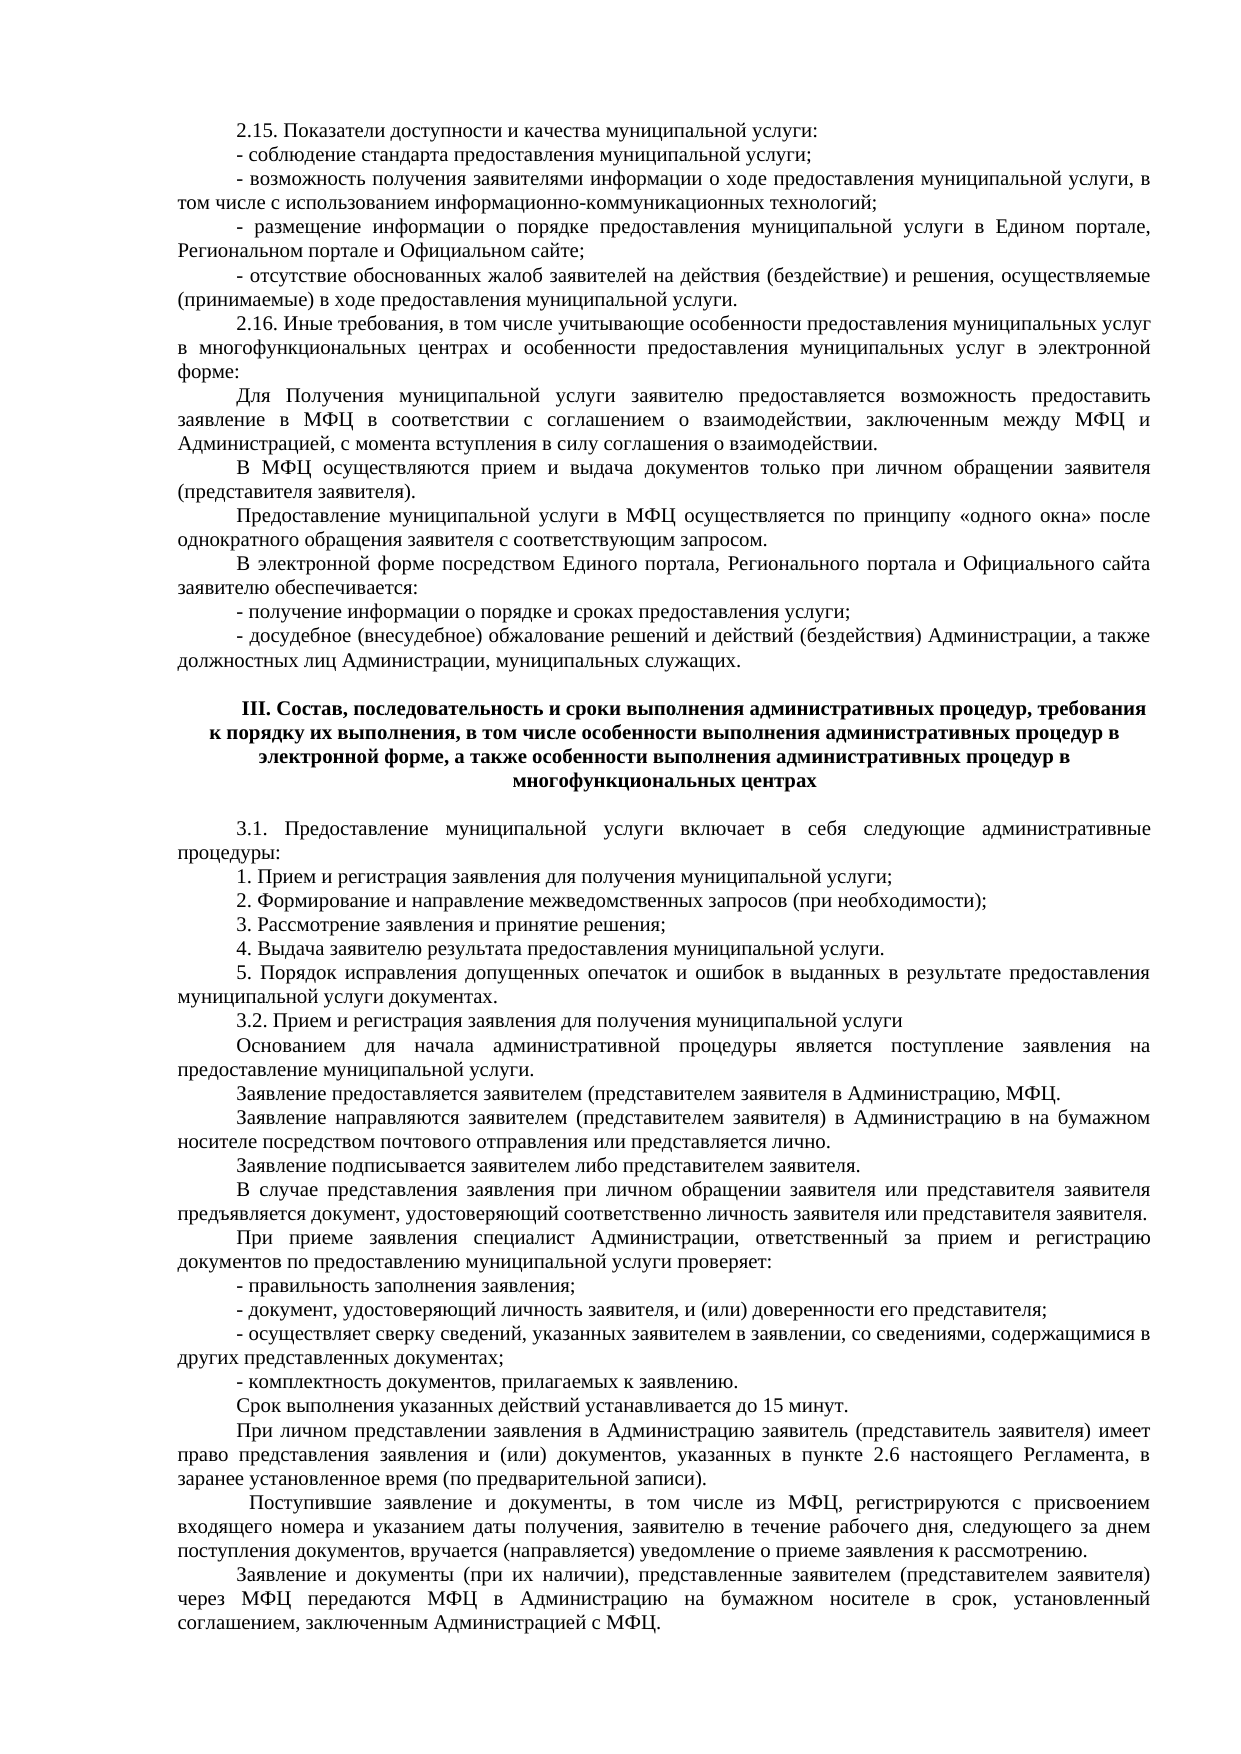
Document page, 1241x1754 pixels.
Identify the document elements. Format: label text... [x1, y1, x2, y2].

text Заявление и документы (при их наличии), представленные заявителем (представителем заявителя) через МФЦ передаются МФЦ в Администрацию на бумажном носителе в срок, установленный соглашением, заключенным Администрацией с МФЦ. [177, 1562, 1152, 1634]
text - получение информации о порядке и сроках предоставления услуги; [177, 599, 1152, 623]
text - документ, удостоверяющий личность заявителя, и (или) доверенности его представителя; [177, 1297, 1152, 1321]
text - соблюдение стандарта предоставления муниципальной услуги; [177, 142, 1152, 166]
text 2.16. Иные требования, в том числе учитывающие особенности предоставления муниципальных услуг в многофункциональных центрах и особенности предоставления муниципальных услуг в электронной форме: [177, 311, 1152, 383]
text В случае представления заявления при личном обращении заявителя или представителя заявителя предъявляется документ, удостоверяющий соответственно личность заявителя или представителя заявителя. [177, 1177, 1152, 1225]
text Заявление направляются заявителем (представителем заявителя) в Администрацию в на бумажном носителе посредством почтового отправления или представляется лично. [177, 1105, 1152, 1153]
text Предоставление муниципальной услуги в МФЦ осуществляется по принципу «одного окна» после однократного обращения заявителя с соответствующим запросом. [177, 503, 1152, 551]
text 2. Формирование и направление межведомственных запросов (при необходимости); [177, 888, 1152, 912]
text Заявление предоставляется заявителем (представителем заявителя в Администрацию, МФЦ. [177, 1081, 1152, 1105]
text 1. Прием и регистрация заявления для получения муниципальной услуги; [177, 864, 1152, 888]
text - возможность получения заявителями информации о ходе предоставления муниципальной услуги, в том числе с использованием информационно-коммуникационных технологий; [177, 166, 1152, 214]
text - правильность заполнения заявления; [177, 1273, 1152, 1297]
text Для Получения муниципальной услуги заявителю предоставляется возможность предоставить заявление в МФЦ в соответствии с соглашением о взаимодействии, заключенным между МФЦ и Администрацией, с момента вступления в силу соглашения о взаимодействии. [177, 383, 1152, 455]
subtitle III. Состав, последовательность и сроки выполнения административных процедур, требования к порядку их выполнения, в том числе особенности выполнения административных процедур в электронной форме, а также особенности выполнения административных процедур в многофункциональных центрах [177, 696, 1152, 792]
text Поступившие заявление и документы, в том числе из МФЦ, регистрируются с присвоением входящего номера и указанием даты получения, заявителю в течение рабочего дня, следующего за днем поступления документов, вручается (направляется) уведомление о приеме заявления к рассмотрению. [177, 1490, 1152, 1562]
text В электронной форме посредством Единого портала, Регионального портала и Официального сайта заявителю обеспечивается: [177, 551, 1152, 599]
text Заявление подписывается заявителем либо представителем заявителя. [177, 1153, 1152, 1177]
text - осуществляет сверку сведений, указанных заявителем в заявлении, со сведениями, содержащимися в других представленных документах; [177, 1321, 1152, 1369]
text - досудебное (внесудебное) обжалование решений и действий (бездействия) Администрации, а также должностных лиц Администрации, муниципальных служащих. [177, 623, 1152, 672]
text 3.2. Прием и регистрация заявления для получения муниципальной услуги [177, 1008, 1152, 1032]
text 4. Выдача заявителю результата предоставления муниципальной услуги. [177, 936, 1152, 960]
text 3.1. Предоставление муниципальной услуги включает в себя следующие административные процедуры: [177, 816, 1152, 864]
text - размещение информации о порядке предоставления муниципальной услуги в Едином портале, Региональном портале и Официальном сайте; [177, 214, 1152, 262]
text 5. Порядок исправления допущенных опечаток и ошибок в выданных в результате предоставления муниципальной услуги документах. [177, 960, 1152, 1008]
text - комплектность документов, прилагаемых к заявлению. [177, 1369, 1152, 1393]
text 2.15. Показатели доступности и качества муниципальной услуги: [177, 118, 1152, 142]
text При приеме заявления специалист Администрации, ответственный за прием и регистрацию документов по предоставлению муниципальной услуги проверяет: [177, 1225, 1152, 1273]
text Основанием для начала административной процедуры является поступление заявления на предоставление муниципальной услуги. [177, 1032, 1152, 1081]
text 3. Рассмотрение заявления и принятие решения; [177, 912, 1152, 936]
text При личном представлении заявления в Администрацию заявитель (представитель заявителя) имеет право представления заявления и (или) документов, указанных в пункте 2.6 настоящего Регламента, в заранее установленное время (по предварительной записи). [177, 1417, 1152, 1490]
text - отсутствие обоснованных жалоб заявителей на действия (бездействие) и решения, осуществляемые (принимаемые) в ходе предоставления муниципальной услуги. [177, 262, 1152, 311]
text В МФЦ осуществляются прием и выдача документов только при личном обращении заявителя (представителя заявителя). [177, 455, 1152, 503]
text Срок выполнения указанных действий устанавливается до 15 минут. [177, 1393, 1152, 1417]
